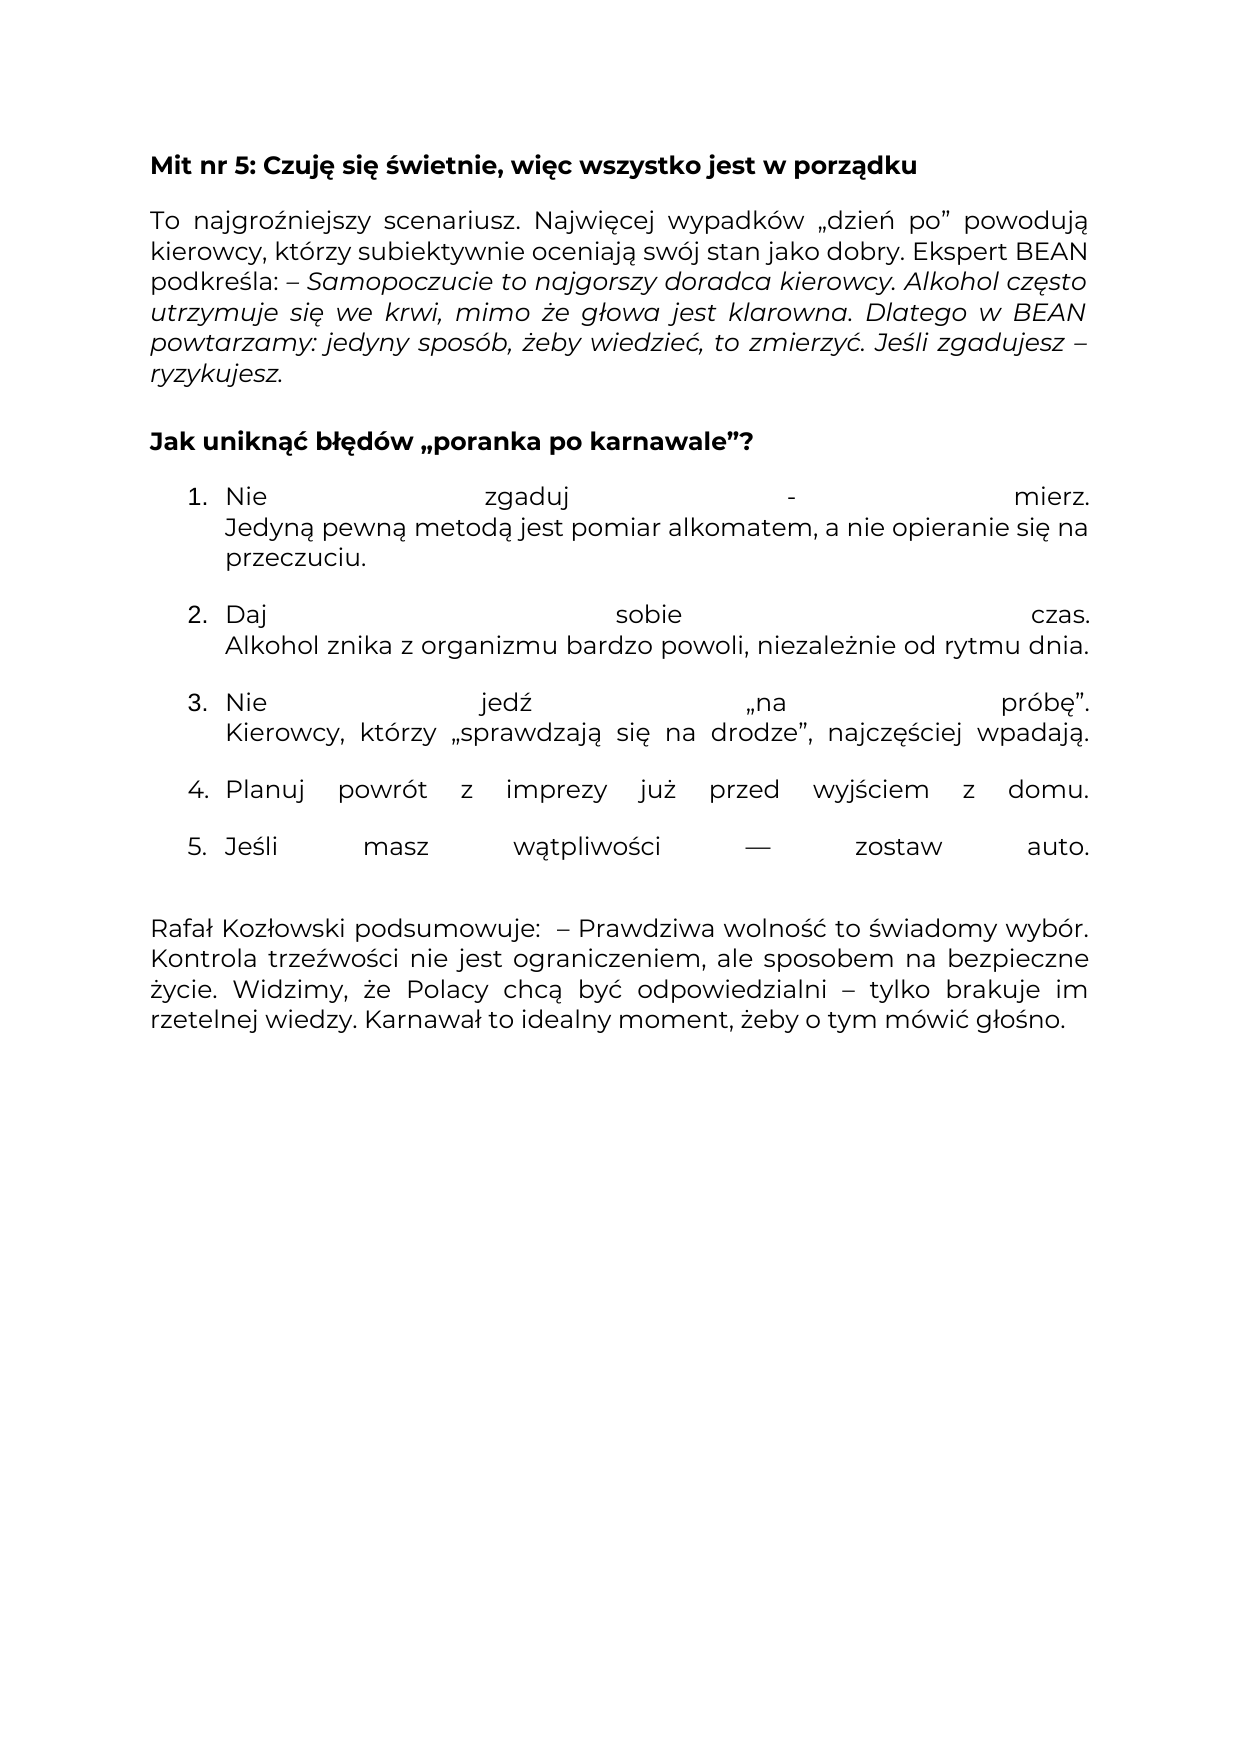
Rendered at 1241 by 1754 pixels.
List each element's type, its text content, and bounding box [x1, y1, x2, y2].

subtitle Mit nr 5: Czuję się świetnie, więc wszystko jest w porządku [150, 150, 1090, 181]
subtitle Jak uniknąć błędów „poranka po karnawale”? [150, 426, 1090, 457]
list Planuj powrót z imprezy już przed wyjściem z domu. [187, 774, 1090, 831]
list Nie zgaduj - mierz. Jedyną pewną metodą jest pomiar alkomatem, a nie opieranie się na przeczuciu. [187, 482, 1090, 599]
list Nie jedź „na próbę”. Kierowcy, którzy „sprawdzają się na drodze”, najczęściej wpadają. [187, 687, 1090, 774]
text Rafał Kozłowski podsumowuje: – Prawdziwa wolność to świadomy wybór. Kontrola trzeźwości nie jest ograniczeniem, ale sposobem na bezpieczne życie. Widzimy, że Polacy chcą być odpowiedzialni – tylko brakuje im rzetelnej wiedzy. Karnawał to idealny moment, żeby o tym mówić głośno. [150, 913, 1090, 1035]
list Daj sobie czas. Alkohol znika z organizmu bardzo powoli, niezależnie od rytmu dnia. [187, 599, 1090, 687]
text To najgroźniejszy scenariusz. Najwięcej wypadków „dzień po” powodują kierowcy, którzy subiektywnie oceniają swój stan jako dobry. Ekspert BEAN podkreśla: – Samopoczucie to najgorszy doradca kierowcy. Alkohol często utrzymuje się we krwi, mimo że głowa jest klarowna. Dlatego w BEAN powtarzamy: jedyny sposób, żeby wiedzieć, to zmierzyć. Jeśli zgadujesz – ryzykujesz. [150, 206, 1090, 389]
list Jeśli masz wątpliwości — zostaw auto. [187, 831, 1090, 888]
